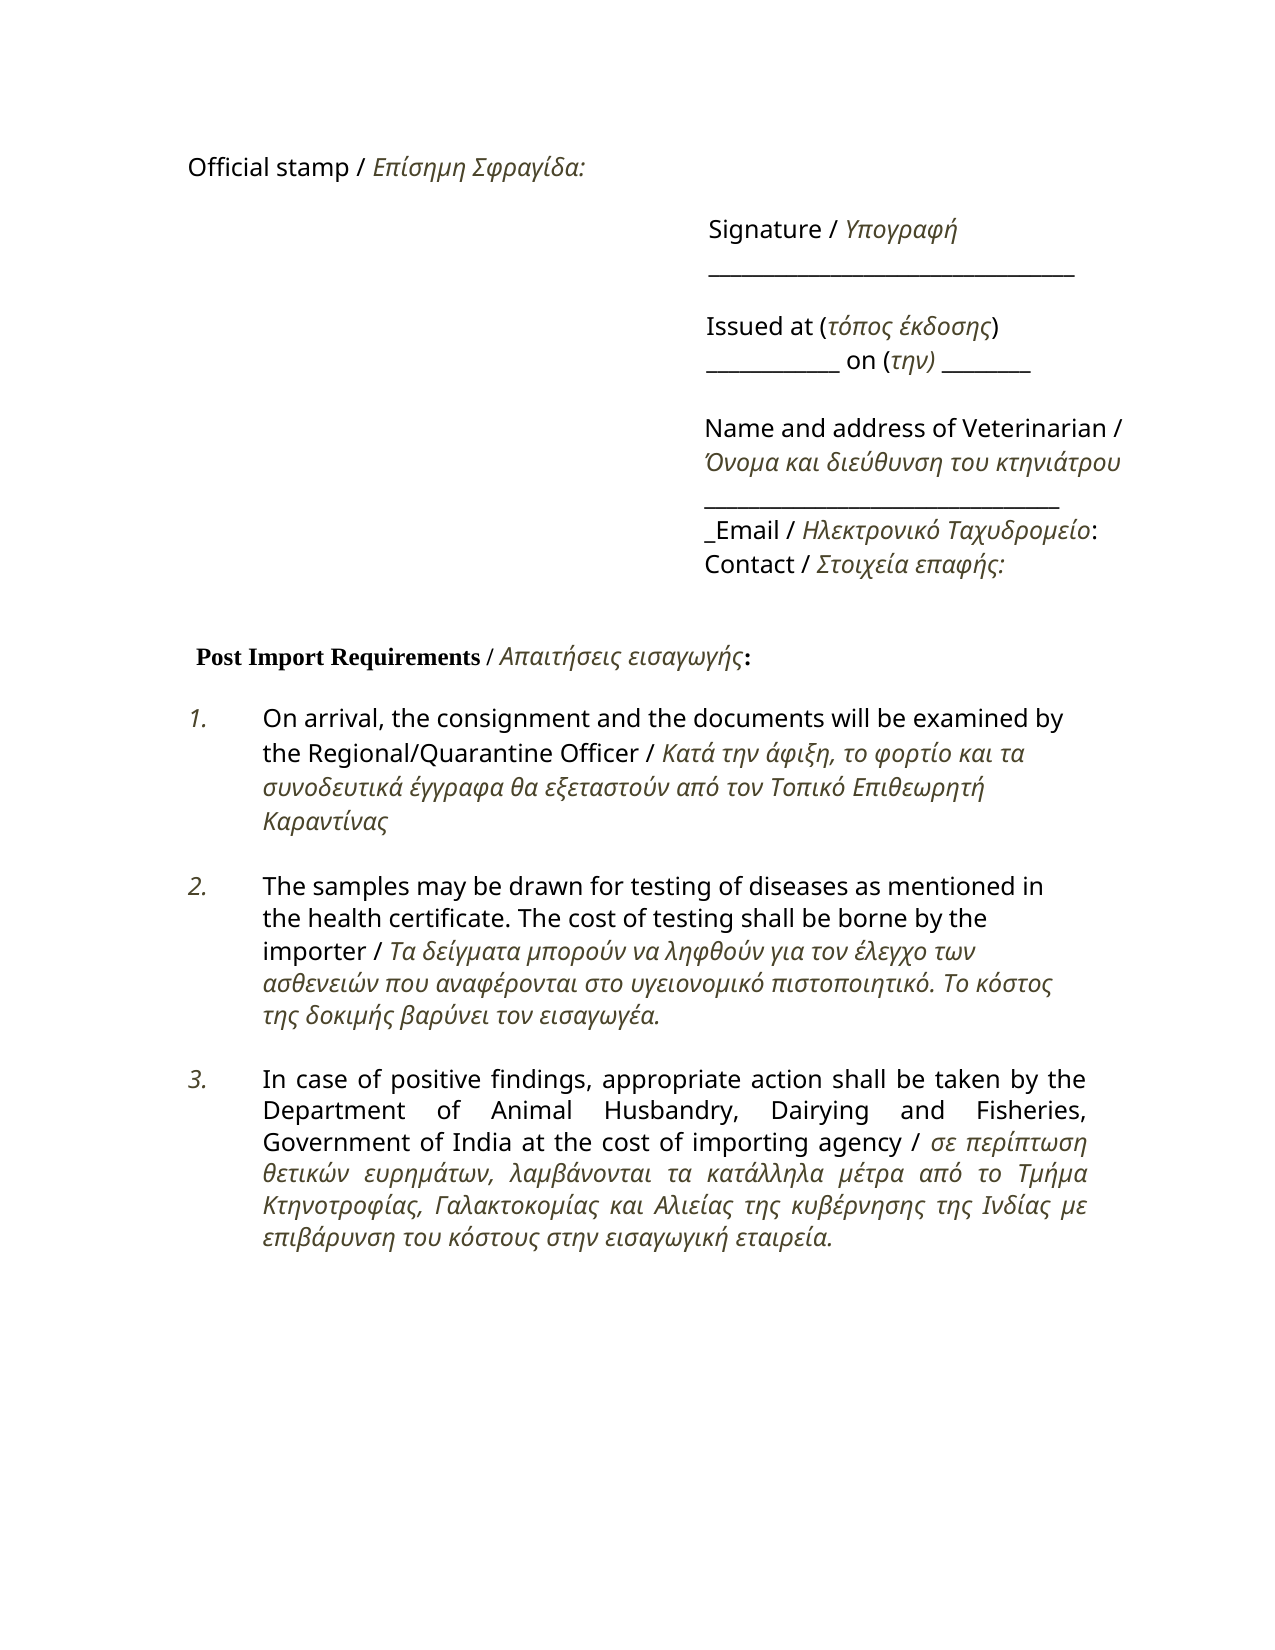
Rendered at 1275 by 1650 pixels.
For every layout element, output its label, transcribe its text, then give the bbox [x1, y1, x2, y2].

text Official stamp / Επίσημη Σφραγίδα: [187, 150, 1125, 184]
list The samples may be drawn for testing of diseases as mentioned in the health certificate. The cost of testing shall be borne by the importer / Τα δείγματα μπορούν να ληφθούν για τον έλεγχο των ασθενειών που αναφέρονται στο υγειονομικό πιστοποιητικό. Το κόστος της δοκιμής βαρύνει τον εισαγωγέα. [188, 869, 1087, 1031]
text Post Import Requirements / Απαιτήσεις εισαγωγής: [196, 638, 1125, 672]
text Signature / Υπογραφή _________________________________ [708, 212, 1125, 280]
list In case of positive findings, appropriate action shall be taken by the Department of Animal Husbandry, Dairying and Fisheries, Government of India at the cost of importing agency / σε περίπτωση θετικών ευρημάτων, λαμβάνονται τα κατάλληλα μέτρα από το Τμήμα Κτηνοτροφίας, Γαλακτοκομίας και Αλιείας της κυβέρνησης της Ινδίας με επιβάρυνση του κόστους στην εισαγωγική εταιρεία. [188, 1063, 1087, 1254]
text Issued at (τόπος έκδοσης) ____________ on (την) ________ [706, 308, 1125, 376]
text Contact / Στοιχεία επαφής: [704, 547, 1125, 581]
list On arrival, the consignment and the documents will be examined by the Regional/Quarantine Officer / Κατά την άφιξη, το φορτίο και τα συνοδευτικά έγγραφα θα εξεταστούν από τον Τοπικό Επιθεωρητή Καραντίνας [188, 701, 1087, 837]
text _________________________________Email / Ηλεκτρονικό Ταχυδρομείο: [704, 479, 1125, 547]
text Name and address of Veterinarian / Όνομα και διεύθυνση του κτηνιάτρου [704, 411, 1125, 479]
